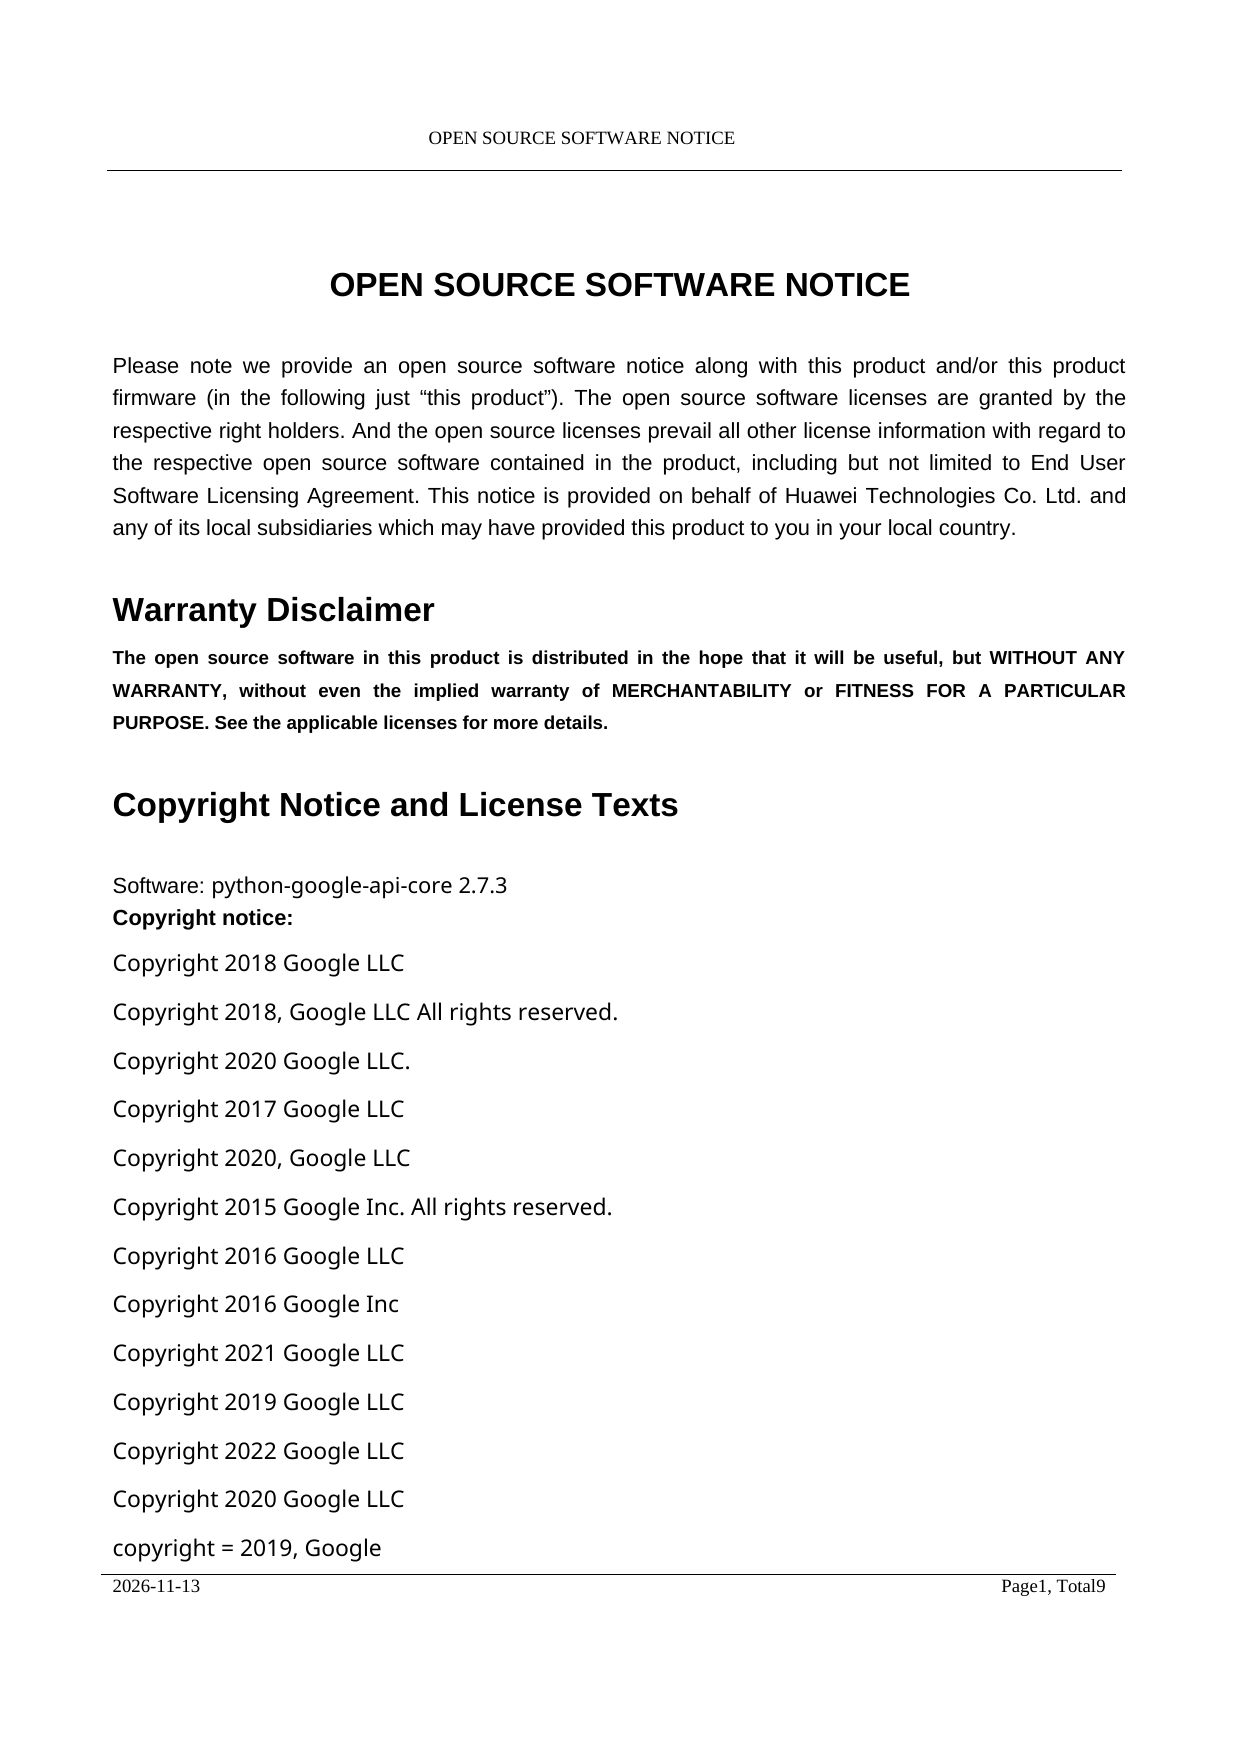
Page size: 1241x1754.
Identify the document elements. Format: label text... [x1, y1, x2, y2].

text Copyright notice: [112, 901, 1128, 934]
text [112, 947, 1128, 1564]
text The open source software in this product is distributed in the hope that it will be useful, but WITHOUT ANY WARRANTY, without even the implied warranty of MERCHANTABILITY or FITNESS FOR A PARTICULAR PURPOSE. See the applicable licenses for more details. [112, 641, 1128, 739]
text Copyright Notice and License Texts [112, 771, 1128, 836]
text Software: python-google-api-core 2.7.3 [112, 869, 1128, 901]
text Please note we provide an open source software notice along with this product and/or this product firmware (in the following just “this product”). The open source software licenses are granted by the respective right holders. And the open source licenses prevail all other license information with regard to the respective open source software contained in the product, including but not limited to End User Software Licensing Agreement. This notice is provided on behalf of Huawei Technologies Co. Ltd. and any of its local subsidiaries which may have provided this product to you in your local country. [112, 349, 1128, 544]
text OPEN SOURCE SOFTWARE NOTICE [112, 251, 1128, 316]
text Warranty Disclaimer [112, 576, 1128, 641]
